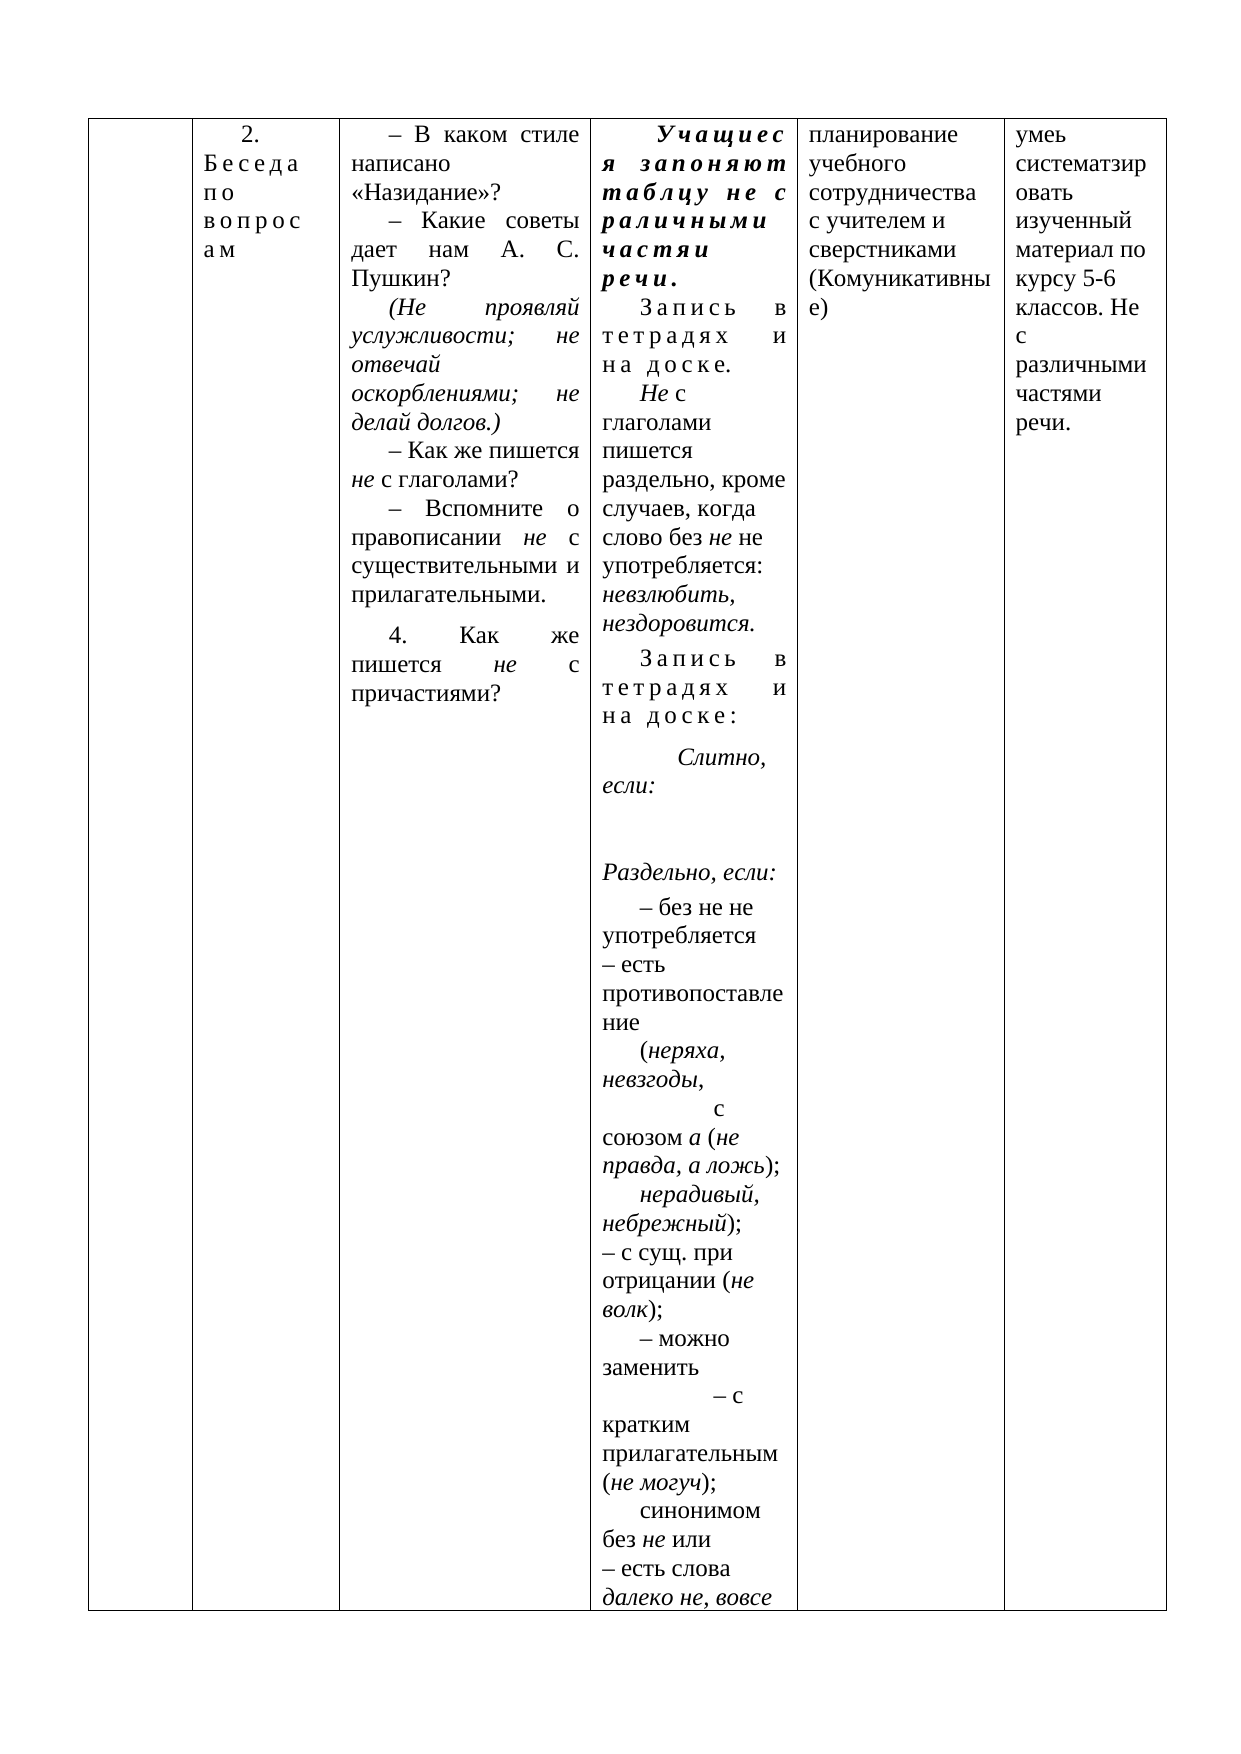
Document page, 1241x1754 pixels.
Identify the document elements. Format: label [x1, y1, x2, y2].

table_cell [591, 119, 797, 1610]
table_cell [193, 119, 339, 1610]
table_cell [1005, 119, 1166, 1610]
table_cell [89, 119, 192, 1610]
table_cell [340, 119, 590, 1610]
table_cell [798, 119, 1004, 1610]
